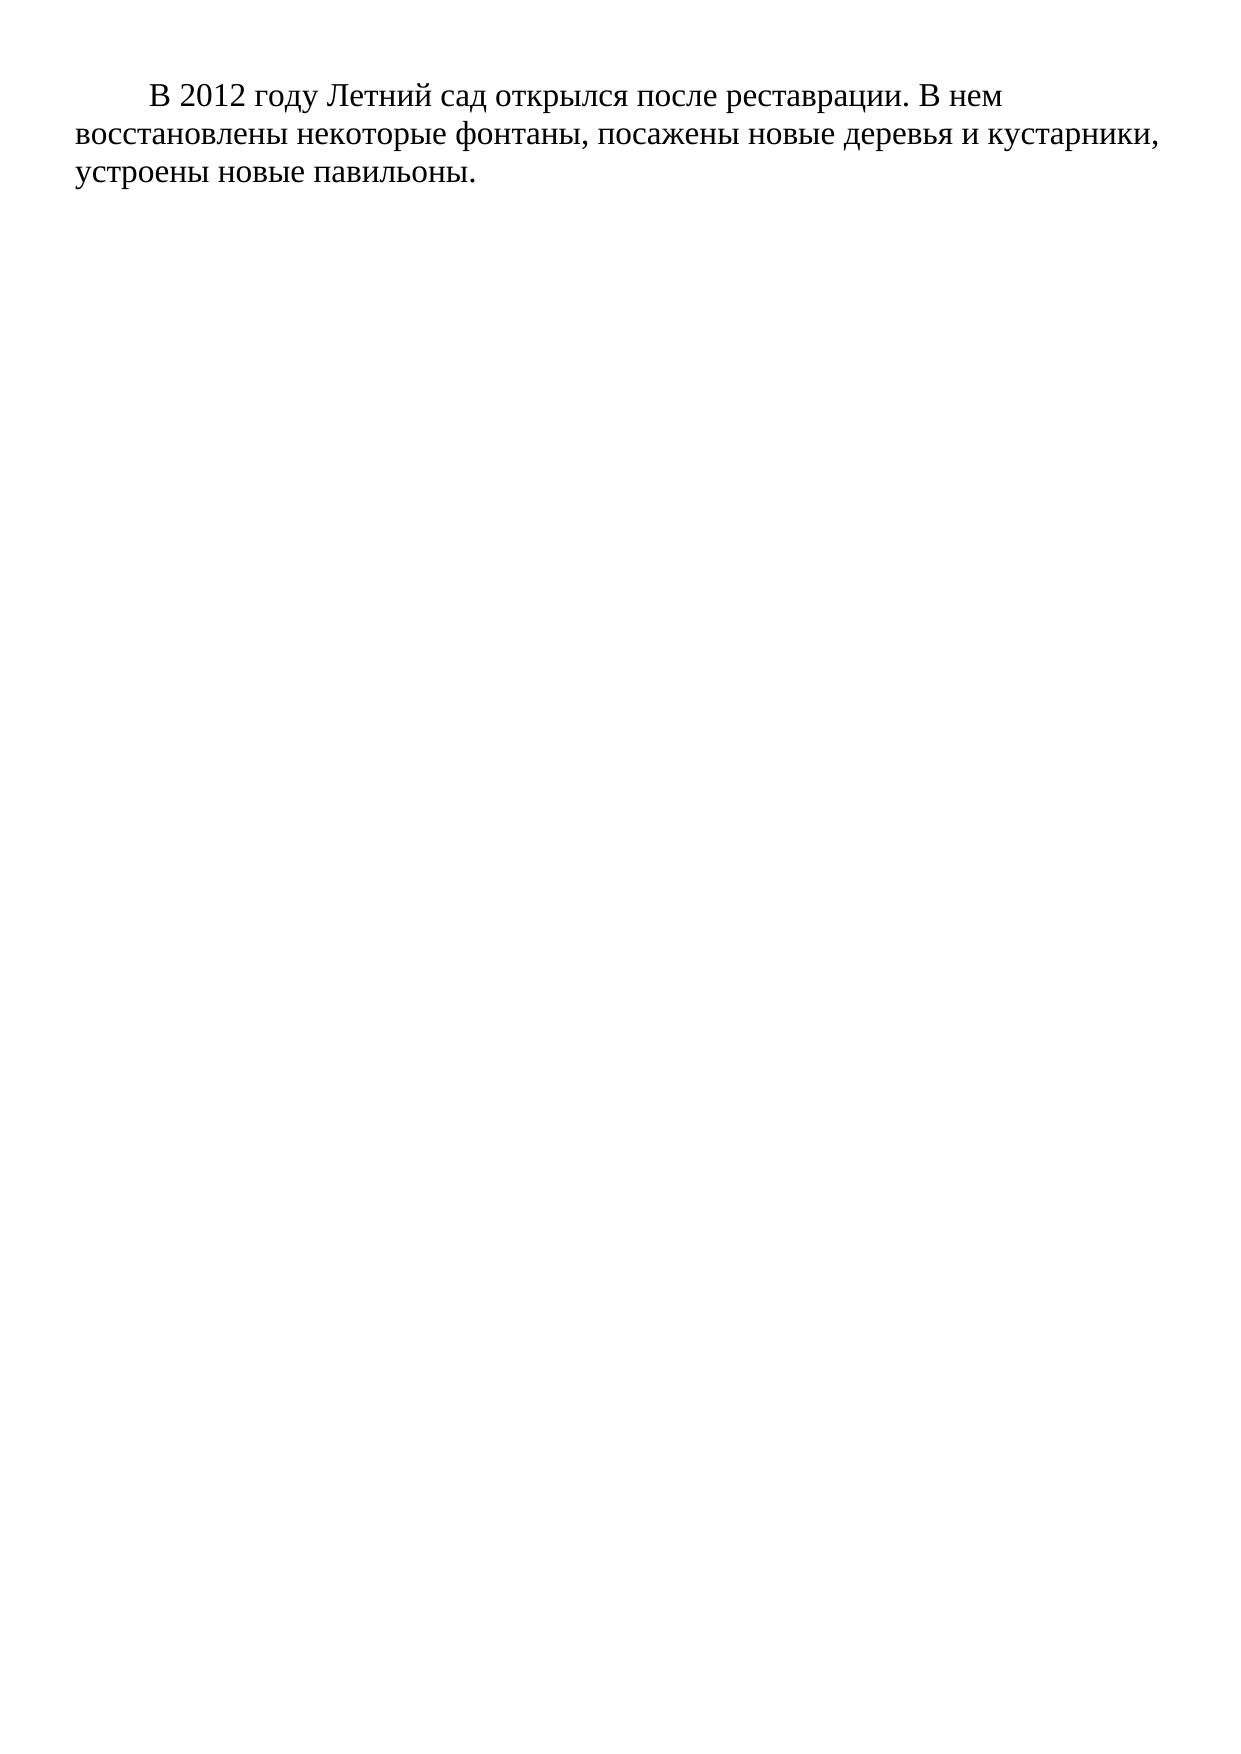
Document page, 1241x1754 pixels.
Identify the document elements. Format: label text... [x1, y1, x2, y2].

text В 2012 году Летний сад открылся после реставрации. В нем восстановлены некоторые фонтаны, посажены новые деревья и кустарники, устроены новые павильоны. [75, 75, 1165, 190]
